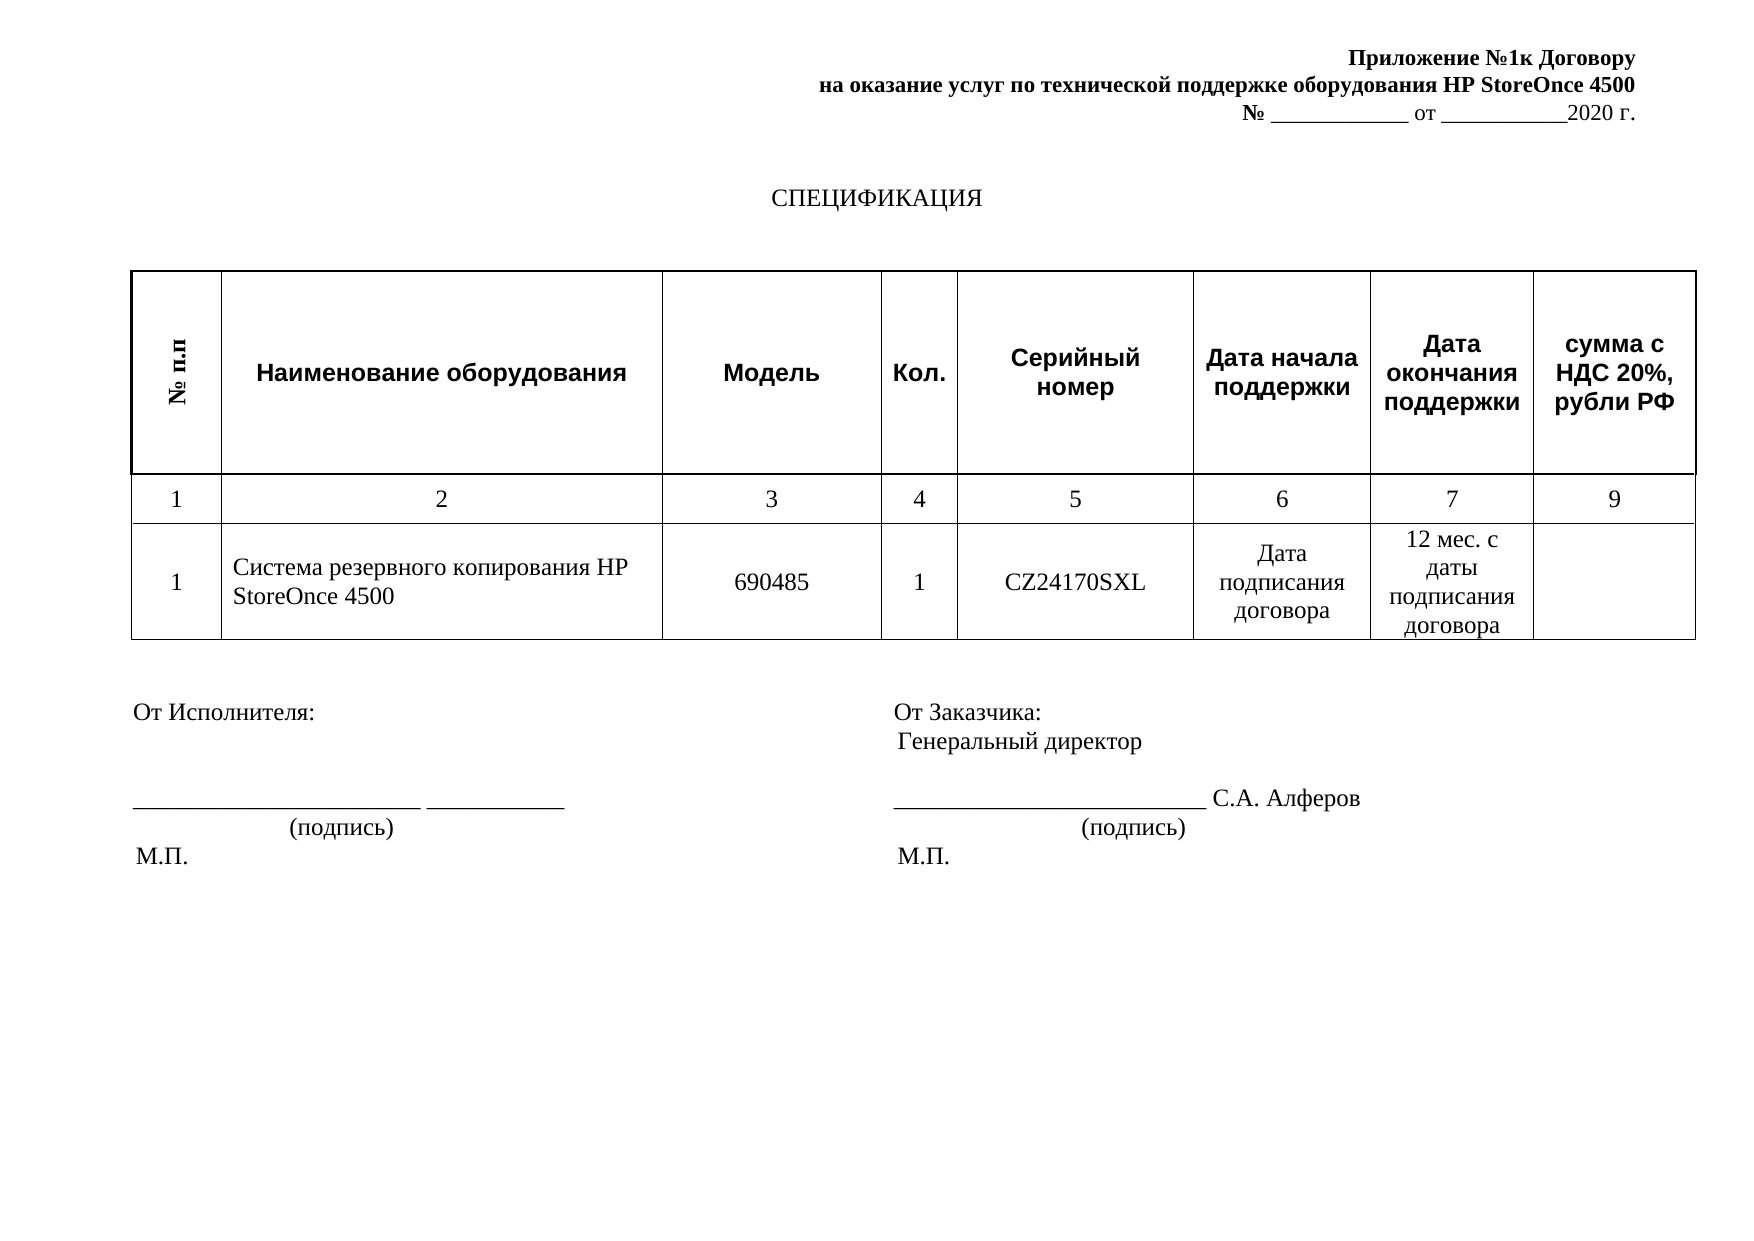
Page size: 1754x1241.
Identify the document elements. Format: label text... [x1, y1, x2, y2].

text СПЕЦИФИКАЦИЯ [118, 183, 1636, 212]
table_header Модель [663, 272, 881, 473]
table_cell CZ24170SXL [958, 524, 1193, 639]
table_cell 2 [222, 475, 662, 523]
table_cell 12 мес. с даты подписания договора [1371, 524, 1533, 639]
table_cell _________________________ С.А. Алферов (подпись) М.П. [883, 784, 1650, 870]
table_header От Заказчика: Генеральный директор [883, 697, 1650, 783]
table_cell [1534, 523, 1695, 639]
text № ____________ от ___________2020 г. [118, 97, 1636, 126]
table_header Дата начала поддержки [1194, 272, 1370, 473]
table_cell 690485 [663, 524, 881, 639]
table_header Серийный номер [958, 272, 1193, 473]
table_cell 6 [1194, 475, 1370, 523]
table_header Дата окончания поддержки [1371, 272, 1533, 473]
table_cell 4 [882, 475, 957, 523]
table_header Наименование оборудования [222, 272, 662, 473]
table_cell 1 [132, 475, 221, 523]
table_cell 1 [882, 524, 957, 639]
table_cell 3 [663, 475, 881, 523]
table_header сумма с НДС 20%, рубли РФ [1534, 272, 1695, 473]
table_cell Система резервного копирования HP StoreOnce 4500 [222, 524, 662, 639]
table_header От Исполнителя: [118, 697, 882, 783]
table_cell 7 [1371, 475, 1533, 523]
table_cell 1 [132, 523, 221, 639]
table_cell _______________________ ___________ (подпись) М.П. [118, 784, 882, 870]
table_cell 9 [1534, 473, 1695, 523]
table_header Кол. [882, 272, 957, 473]
table_header № п.п [133, 272, 221, 473]
table_cell 5 [958, 475, 1193, 523]
table_cell Дата подписания договора [1194, 524, 1370, 639]
text на оказание услуг по технической поддержке оборудования HP StoreOnce 4500 [118, 71, 1636, 97]
text Приложение №1к Договору [118, 44, 1636, 71]
